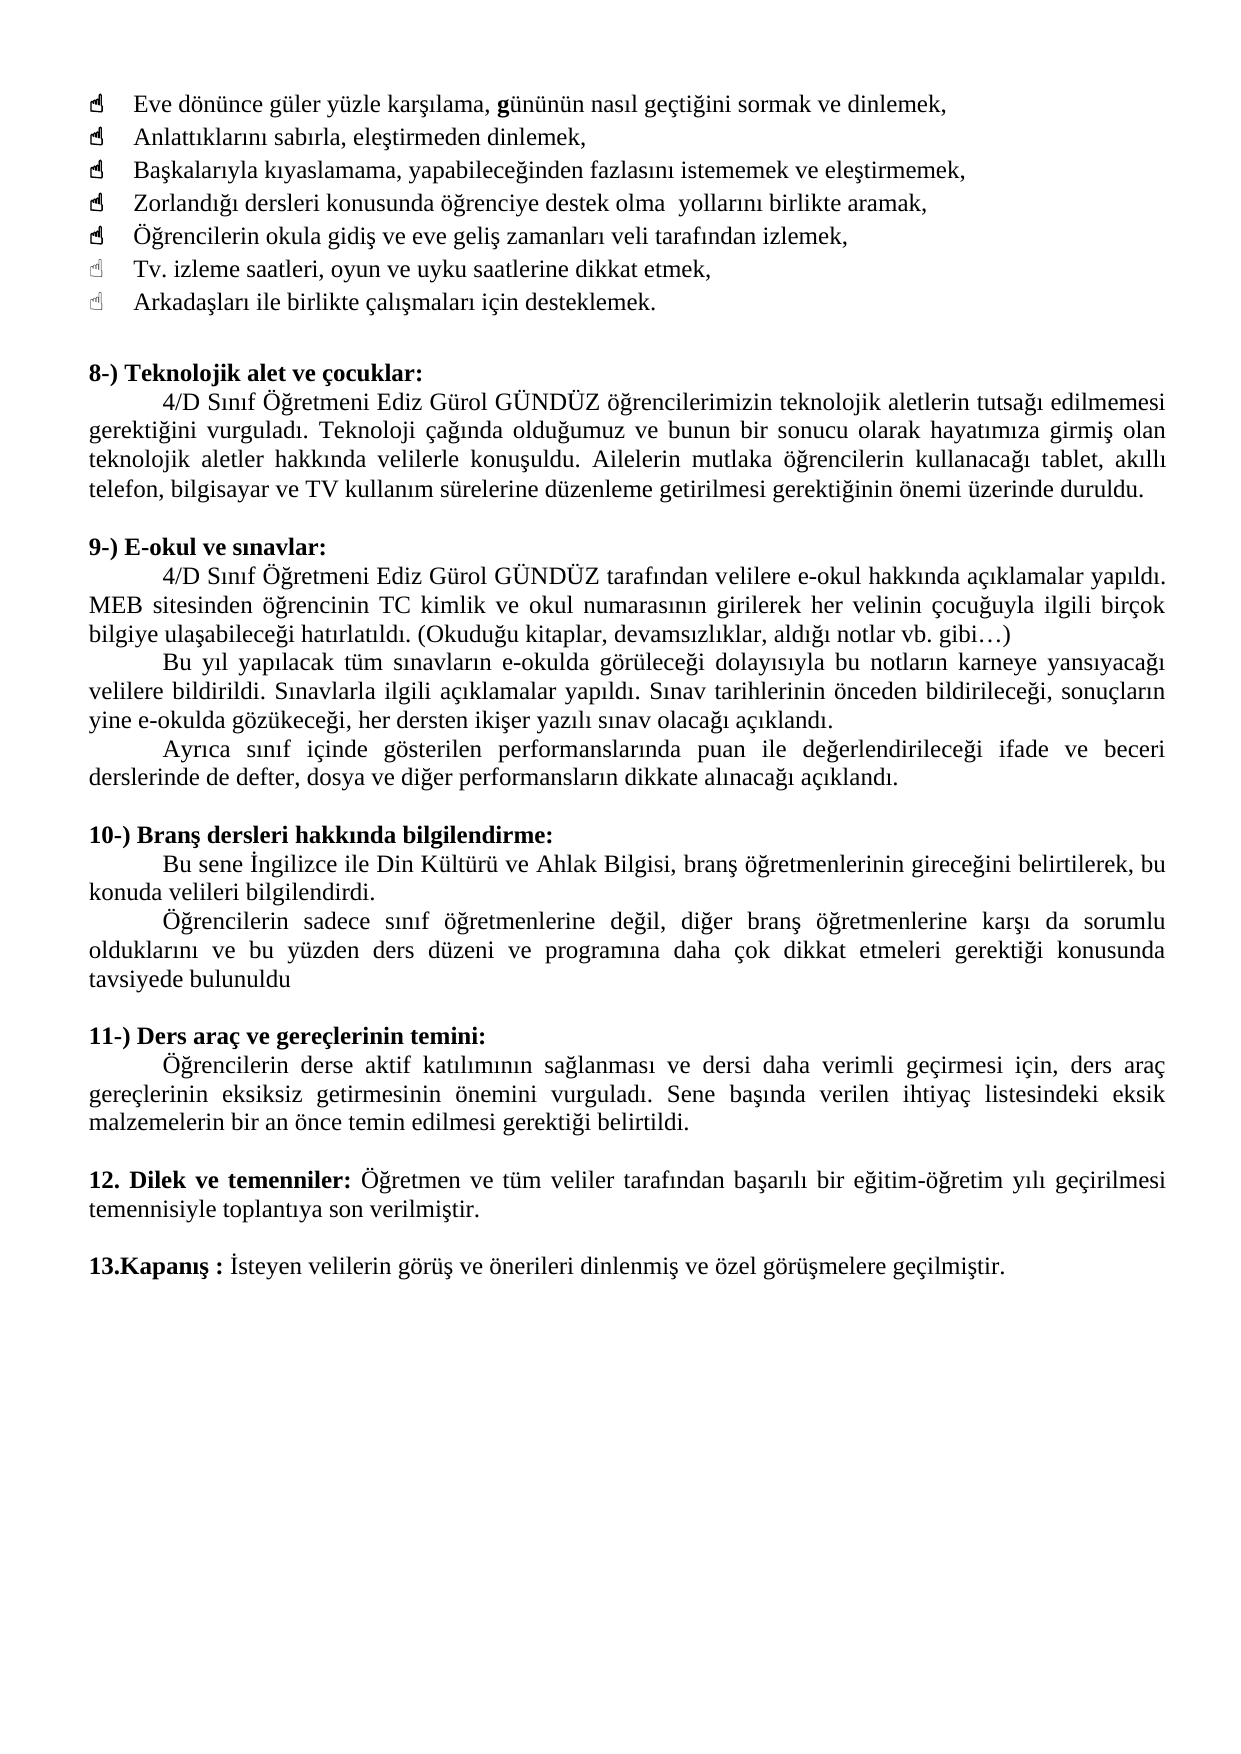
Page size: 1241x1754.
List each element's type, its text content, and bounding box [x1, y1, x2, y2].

list Arkadaşları ile birlikte çalışmaları için desteklemek. [89, 287, 1181, 316]
text 12. Dilek ve temenniler: Öğretmen ve tüm veliler tarafından başarılı bir eğitim-öğretim yılı geçirilmesi temennisiyle toplantıya son verilmiştir. [89, 1165, 1167, 1222]
text 9-) E-okul ve sınavlar: [89, 532, 1167, 561]
list Eve dönünce güler yüzle karşılama, gününün nasıl geçtiğini sormak ve dinlemek, [89, 89, 1181, 117]
text Öğrencilerin derse aktif katılımının sağlanması ve dersi daha verimli geçirmesi için, ders araç gereçlerinin eksiksiz getirmesinin önemini vurguladı. Sene başında verilen ihtiyaç listesindeki eksik malzemelerin bir an önce temin edilmesi gerektiği belirtildi. [89, 1050, 1167, 1136]
text Bu yıl yapılacak tüm sınavların e-okulda görüleceği dolayısıyla bu notların karneye yansıyacağı velilere bildirildi. Sınavlarla ilgili açıklamalar yapıldı. Sınav tarihlerinin önceden bildirileceği, sonuçların yine e-okulda gözükeceği, her dersten ikişer yazılı sınav olacağı açıklandı. [89, 647, 1167, 734]
list Başkalarıyla kıyaslamama, yapabileceğinden fazlasını istememek ve eleştirmemek, [89, 155, 1181, 183]
text 4/D Sınıf Öğretmeni Ediz Gürol GÜNDÜZ tarafından velilere e-okul hakkında açıklamalar yapıldı. MEB sitesinden öğrencinin TC kimlik ve okul numarasının girilerek her velinin çocuğuyla ilgili birçok bilgiye ulaşabileceği hatırlatıldı. (Okuduğu kitaplar, devamsızlıklar, aldığı notlar vb. gibi…) [89, 561, 1167, 647]
list Zorlandığı dersleri konusunda öğrenciye destek olma yollarını birlikte aramak, [89, 188, 1181, 216]
text 11-) Ders araç ve gereçlerinin temini: [89, 1021, 1167, 1050]
text Bu sene İngilizce ile Din Kültürü ve Ahlak Bilgisi, branş öğretmenlerinin gireceğini belirtilerek, bu konuda velileri bilgilendirdi. [89, 849, 1167, 906]
list Öğrencilerin okula gidiş ve eve geliş zamanları veli tarafından izlemek, [89, 221, 1181, 249]
list Anlattıklarını sabırla, eleştirmeden dinlemek, [89, 122, 1181, 150]
text Ayrıca sınıf içinde gösterilen performanslarında puan ile değerlendirileceği ifade ve beceri derslerinde de defter, dosya ve diğer performansların dikkate alınacağı açıklandı. [89, 734, 1167, 791]
list Tv. izleme saatleri, oyun ve uyku saatlerine dikkat etmek, [89, 254, 1181, 282]
list 4/D Sınıf Öğretmeni Ediz Gürol GÜNDÜZ öğrencilerimizin teknolojik aletlerin tutsağı edilmemesi gerektiğini vurguladı. Teknoloji çağında olduğumuz ve bunun bir sonucu olarak hayatımıza girmiş olan teknolojik aletler hakkında velilerle konuşuldu. Ailelerin mutlaka öğrencilerin kullanacağı tablet, akıllı telefon, bilgisayar ve TV kullanım sürelerine düzenleme getirilmesi gerektiğinin önemi üzerinde duruldu. [89, 387, 1167, 504]
text Öğrencilerin sadece sınıf öğretmenlerine değil, diğer branş öğretmenlerine karşı da sorumlu olduklarını ve bu yüzden ders düzeni ve programına daha çok dikkat etmeleri gerektiği konusunda tavsiyede bulunuldu [89, 906, 1167, 992]
text 10-) Branş dersleri hakkında bilgilendirme: [89, 820, 1167, 849]
list 8-) Teknolojik alet ve çocuklar: [89, 358, 1167, 387]
text 13.Kapanış : İsteyen velilerin görüş ve önerileri dinlenmiş ve özel görüşmelere geçilmiştir. [89, 1251, 1181, 1280]
